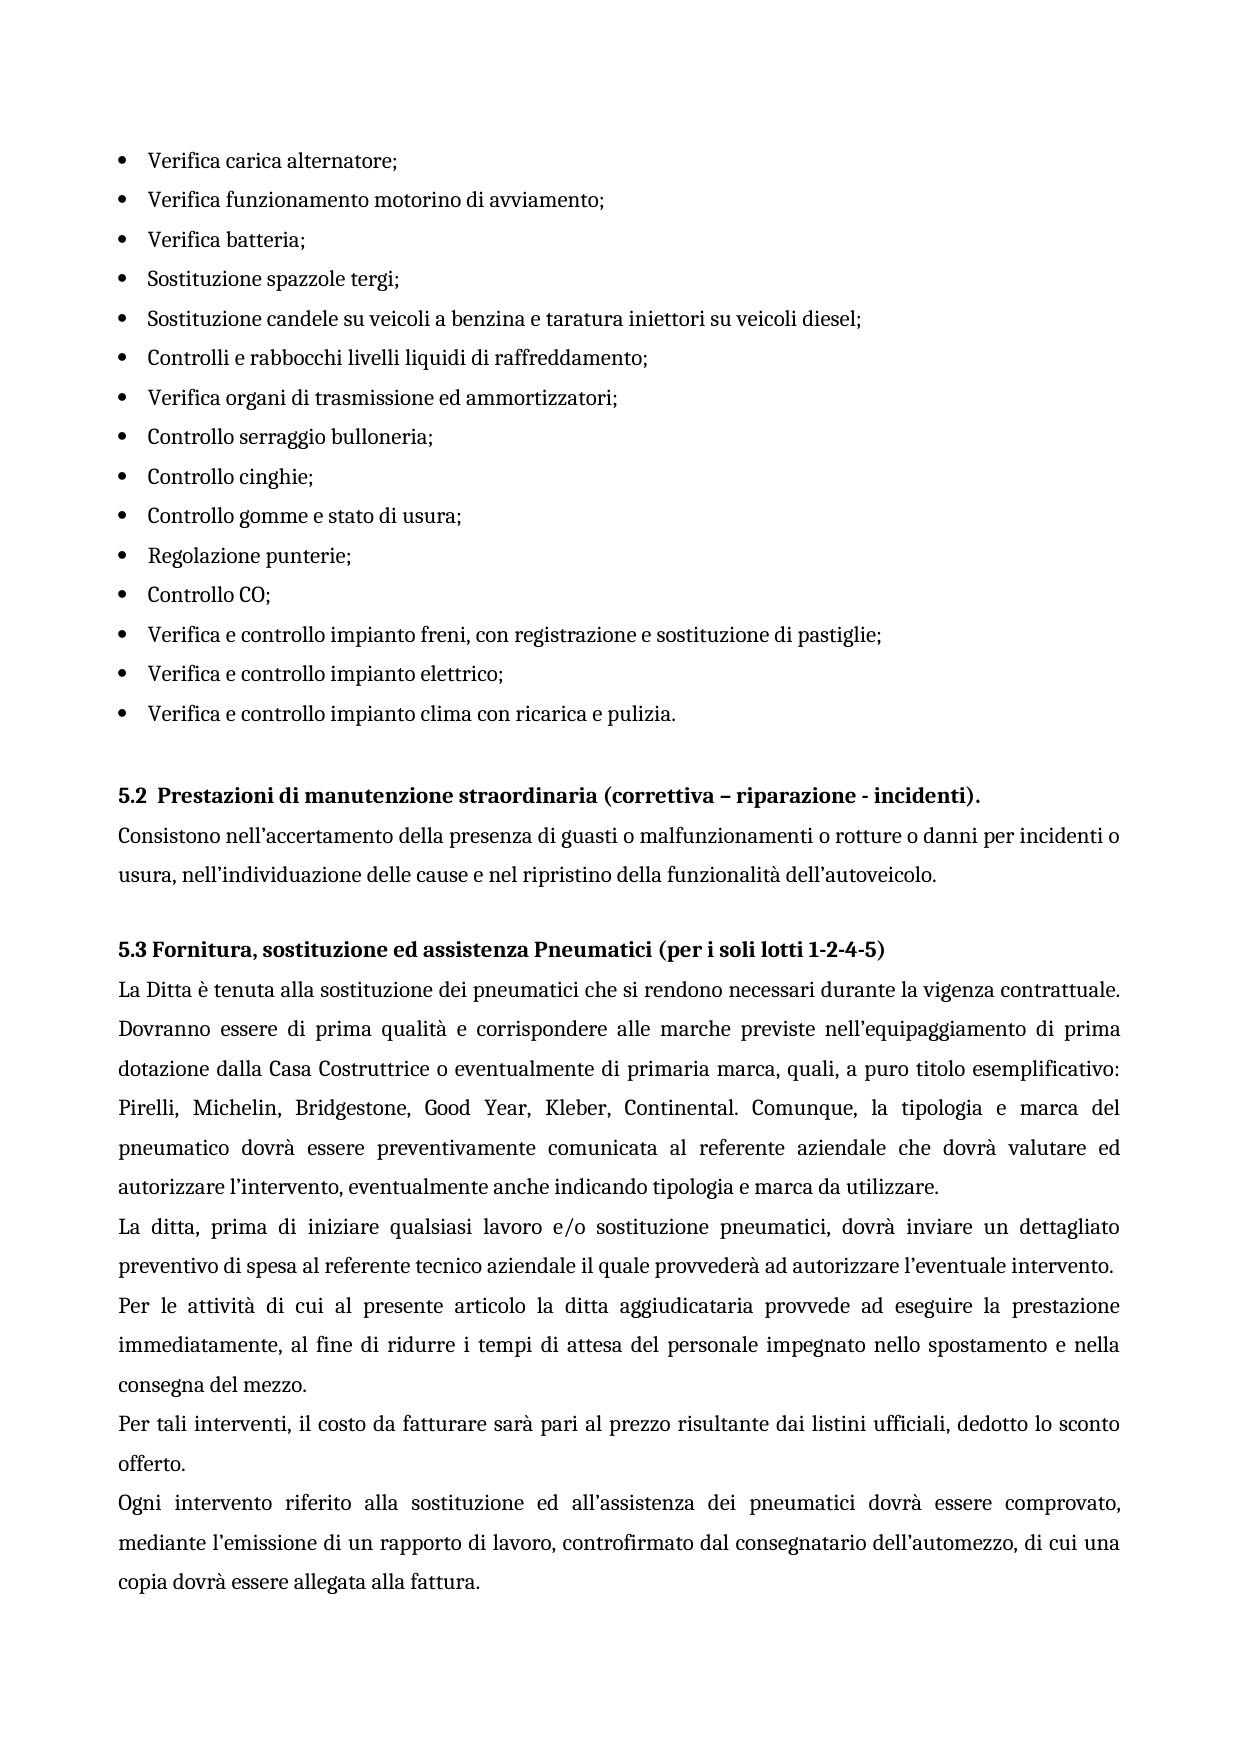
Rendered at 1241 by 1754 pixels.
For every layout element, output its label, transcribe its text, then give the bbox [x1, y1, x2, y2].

list Verifica e controllo impianto clima con ricarica e pulizia. [118, 700, 1122, 727]
list Regolazione punterie; [118, 542, 1122, 569]
list Verifica funzionamento motorino di avviamento; [118, 187, 1122, 213]
list Verifica e controllo impianto freni, con registrazione e sostituzione di pastiglie; [118, 621, 1122, 648]
list Verifica batteria; [118, 227, 1122, 253]
list Sostituzione spazzole tergi; [118, 266, 1122, 292]
list 5.2 Prestazioni di manutenzione straordinaria (correttiva – riparazione - incidenti). [118, 783, 1122, 809]
list Verifica organi di trasmissione ed ammortizzatori; [118, 384, 1122, 411]
list Verifica carica alternatore; [118, 148, 1122, 174]
list Per tali interventi, il costo da fatturare sarà pari al prezzo risultante dai listini ufficiali, dedotto lo sconto offerto. [118, 1411, 1122, 1477]
list Controllo serraggio bulloneria; [118, 424, 1122, 450]
list Verifica e controllo impianto elettrico; [118, 661, 1122, 687]
list Controllo CO; [118, 582, 1122, 608]
list Per le attività di cui al presente articolo la ditta aggiudicataria provvede ad eseguire la prestazione immediatamente, al fine di ridurre i tempi di attesa del personale impegnato nello spostamento e nella consegna del mezzo. [118, 1293, 1122, 1398]
list Ogni intervento riferito alla sostituzione ed all’assistenza dei pneumatici dovrà essere comprovato, mediante l’emissione di un rapporto di lavoro, controfirmato dal consegnatario dell’automezzo, di cui una copia dovrà essere allegata alla fattura. [118, 1490, 1122, 1595]
list Controlli e rabbocchi livelli liquidi di raffreddamento; [118, 345, 1122, 371]
list La ditta, prima di iniziare qualsiasi lavoro e/o sostituzione pneumatici, dovrà inviare un dettagliato preventivo di spesa al referente tecnico aziendale il quale provvederà ad autorizzare l’eventuale intervento. [118, 1214, 1122, 1279]
list Sostituzione candele su veicoli a benzina e taratura iniettori su veicoli diesel; [118, 306, 1122, 332]
list 5.3 Fornitura, sostituzione ed assistenza Pneumatici (per i soli lotti 1-2-4-5) [118, 937, 1128, 964]
list La Ditta è tenuta alla sostituzione dei pneumatici che si rendono necessari durante la vigenza contrattuale. Dovranno essere di prima qualità e corrispondere alle marche previste nell’equipaggiamento di prima dotazione dalla Casa Costruttrice o eventualmente di primaria marca, quali, a puro titolo esemplificativo: Pirelli, Michelin, Bridgestone, Good Year, Kleber, Continental. Comunque, la tipologia e marca del pneumatico dovrà essere preventivamente comunicata al referente aziendale che dovrà valutare ed autorizzare l’intervento, eventualmente anche indicando tipologia e marca da utilizzare. [118, 977, 1122, 1201]
list Controllo gomme e stato di usura; [118, 503, 1122, 529]
list Consistono nell’accertamento della presenza di guasti o malfunzionamenti o rotture o danni per incidenti o usura, nell’individuazione delle cause e nel ripristino della funzionalità dell’autoveicolo. [118, 822, 1122, 888]
list Controllo cinghie; [118, 463, 1122, 490]
